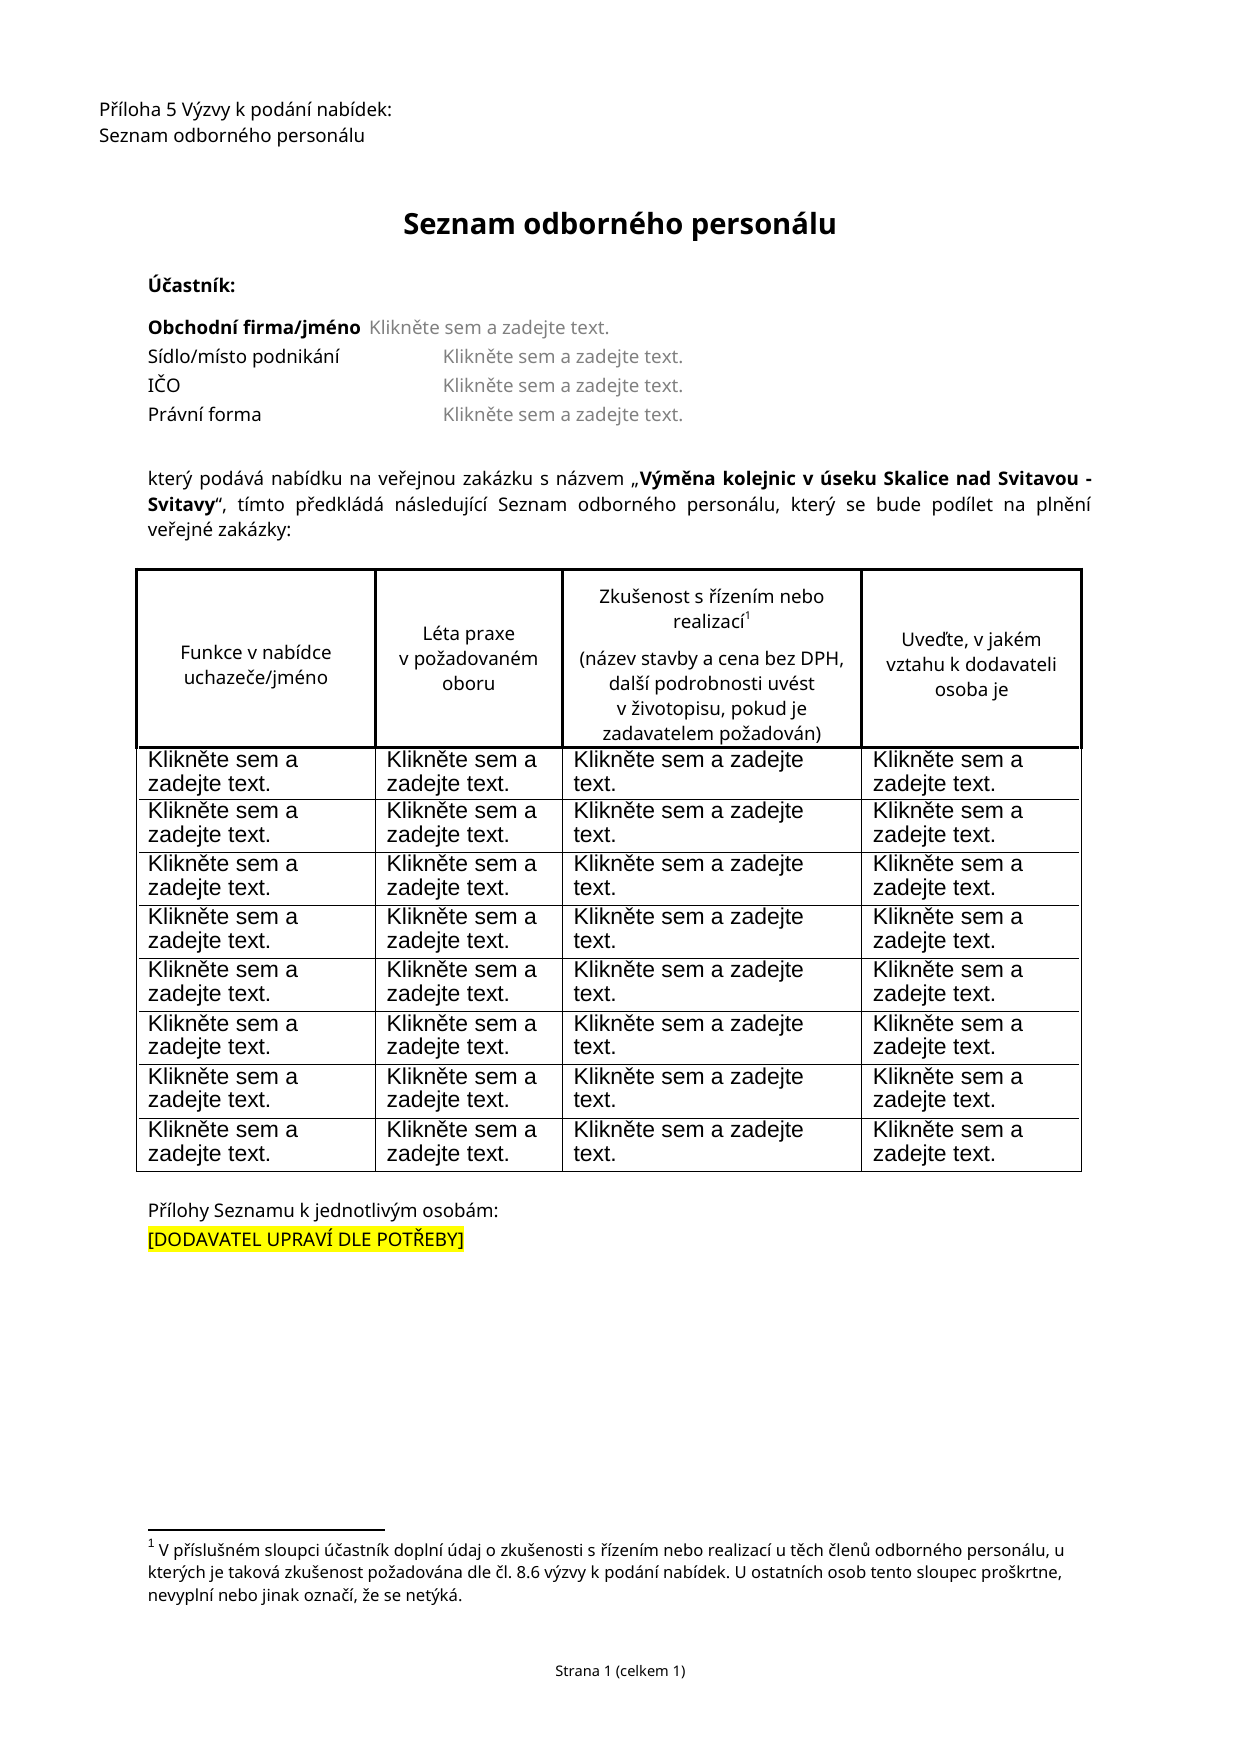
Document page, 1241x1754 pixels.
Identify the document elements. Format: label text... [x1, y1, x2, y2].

table_header Zkušenost s řízením nebo realizací (název stavby a cena bez DPH, další podrobnosti uvést v životopisu, pokud je zadavatelem požadován) [564, 571, 860, 746]
text který podává nabídku na veřejnou zakázku s názvem „Výměna kolejnic v úseku Skalice nad Svitavou - Svitavy“, tímto předkládá následující Seznam odborného personálu, který se bude podílet na plnění veřejné zakázky: [148, 465, 1093, 542]
text [DODAVATEL UPRAVÍ DLE POTŘEBY] [148, 1223, 1092, 1252]
title Seznam odborného personálu [148, 203, 1093, 243]
text Sídlo/místo podnikání [148, 340, 1093, 369]
text Účastník: [148, 268, 1093, 299]
table_header Léta praxe v požadovaném oboru [377, 571, 561, 746]
text Přílohy Seznamu k jednotlivým osobám: [148, 1197, 1093, 1223]
text Právní forma [148, 398, 1093, 427]
table_header Uveďte, v jakém vztahu k dodavateli osoba je [863, 571, 1080, 746]
text Obchodní firma/jméno [148, 311, 1093, 340]
text IČO [148, 369, 1093, 398]
table_header Funkce v nabídce uchazeče/jméno [138, 571, 374, 746]
